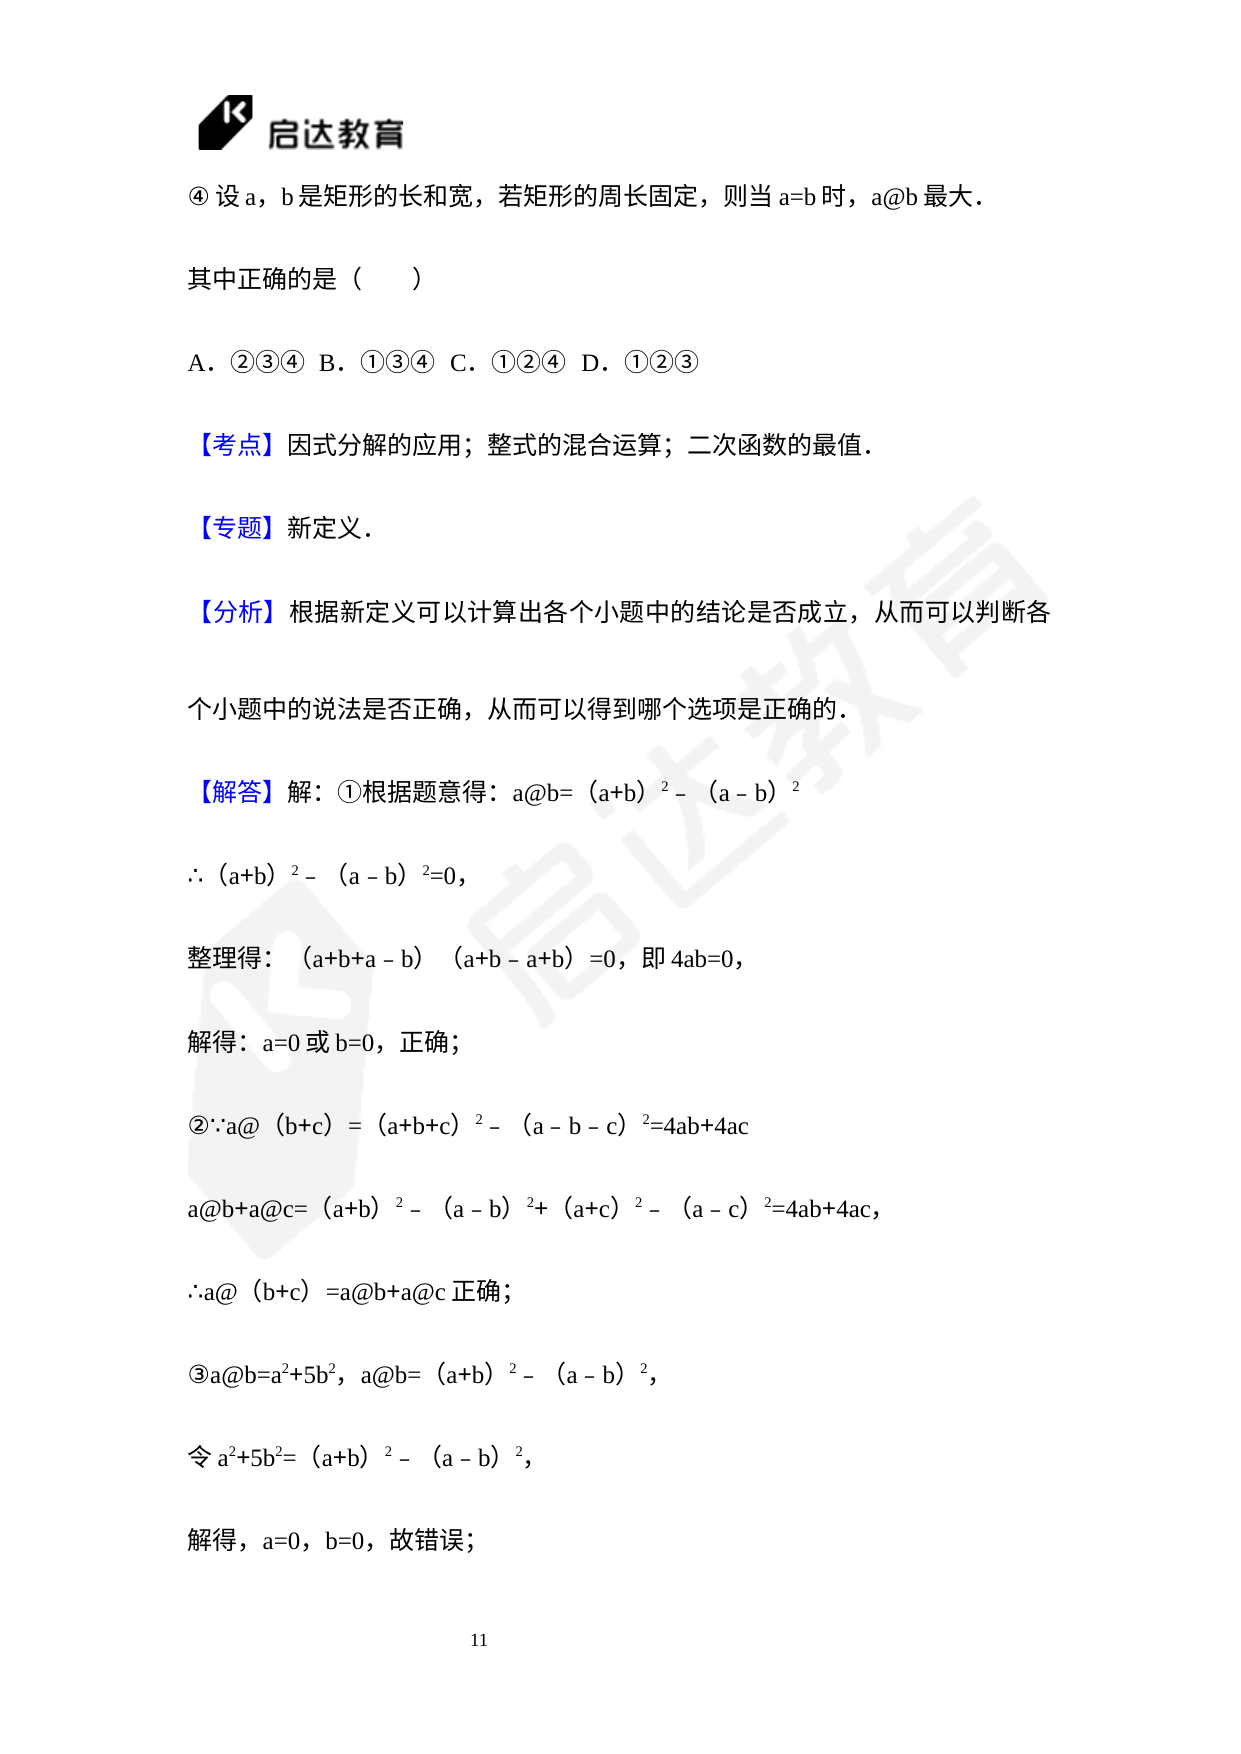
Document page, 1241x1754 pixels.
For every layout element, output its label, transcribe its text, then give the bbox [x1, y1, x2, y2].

picture [198, 95, 404, 150]
text 解得，a=0，b=0，故错误； [187, 1506, 1053, 1571]
text A．②③④ B．①③④ C．①②④ D．①②③ [187, 328, 1053, 393]
text 令a2+5b2=（a+b）2﹣（a﹣b）2， [187, 1423, 1053, 1488]
text 【分析】根据新定义可以计算出各个小题中的结论是否成立，从而可以判断各个小题中的说法是否正确，从而可以得到哪个选项是正确的． [187, 578, 1053, 740]
text ④设a，b是矩形的长和宽，若矩形的周长固定，则当a=b时，a@b最大． [187, 162, 1053, 227]
text 【解答】解：①根据题意得：a@b=（a+b）2﹣（a﹣b）2 [187, 758, 1053, 823]
text ∴（a+b）2﹣（a﹣b）2=0， [187, 841, 1053, 906]
text 解得：a=0或b=0，正确； [187, 1008, 1053, 1073]
text 其中正确的是（ ） [187, 245, 1053, 310]
text ③a@b=a2+5b2，a@b=（a+b）2﹣（a﹣b）2， [187, 1340, 1053, 1405]
text ∴a@（b+c）=a@b+a@c正确； [187, 1257, 1053, 1322]
text 【考点】因式分解的应用；整式的混合运算；二次函数的最值． [187, 411, 1053, 476]
text ②∵a@（b+c）=（a+b+c）2﹣（a﹣b﹣c）2=4ab+4ac [187, 1091, 1053, 1156]
text a@b+a@c=（a+b）2﹣（a﹣b）2+（a+c）2﹣（a﹣c）2=4ab+4ac， [187, 1174, 1053, 1239]
text 【专题】新定义． [187, 494, 1053, 559]
text 整理得：（a+b+a﹣b）（a+b﹣a+b）=0，即4ab=0， [187, 924, 1053, 989]
